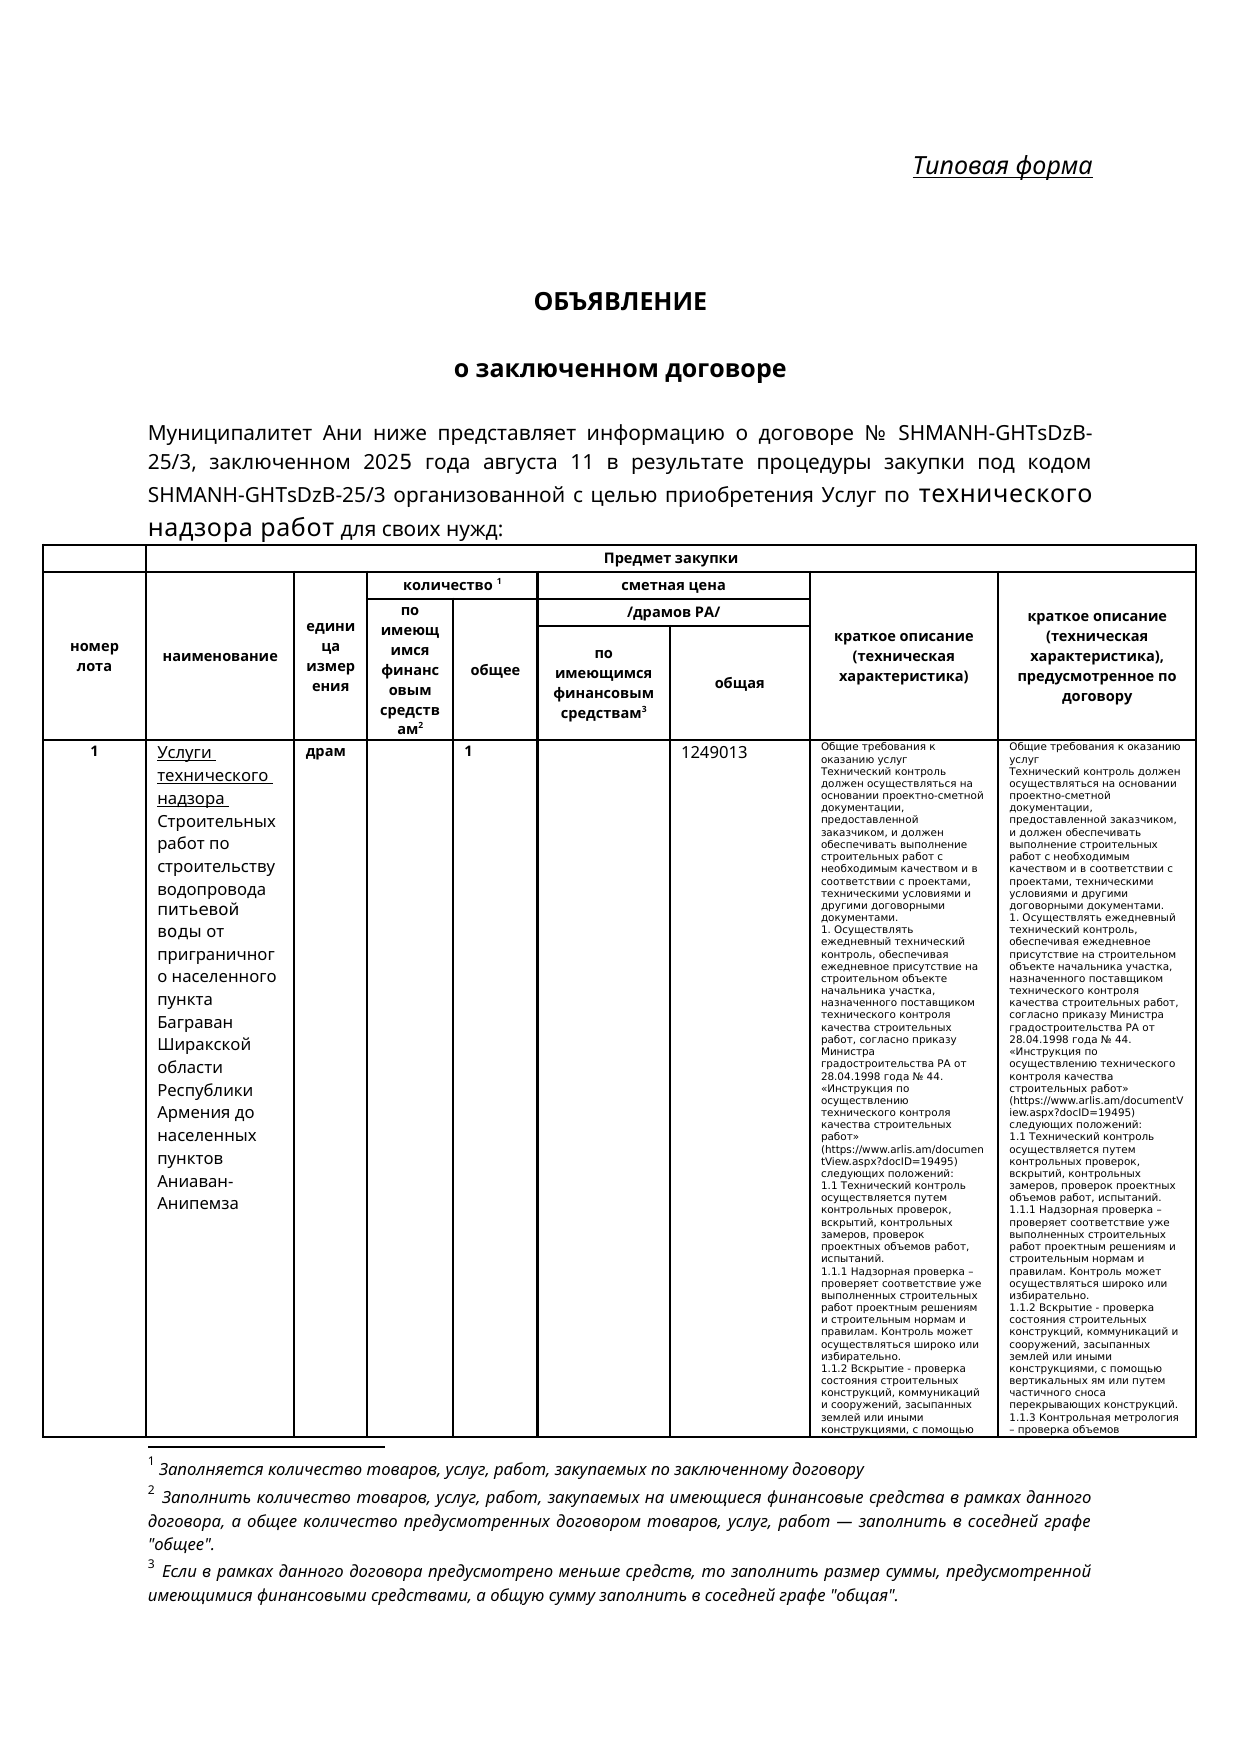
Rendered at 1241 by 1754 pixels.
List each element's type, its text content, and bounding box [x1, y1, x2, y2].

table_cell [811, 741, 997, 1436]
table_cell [147, 741, 293, 1436]
table_cell краткое описание (техническая характеристика), предусмотренное по договору [999, 573, 1195, 739]
table_cell единица измерения [295, 573, 366, 739]
table_cell 1249013 [671, 741, 809, 1436]
table_cell 1 [44, 741, 145, 1436]
text Муниципалитет Ани ниже представляет информацию о договоре № SHMANH-GHTsDzB-25/3, заключенном 2025 года августа 11 в результате процедуры закупки под кодом SHMANH-GHTsDzB-25/3 организованной с целью приобретения Услуг по технического надзора работ для своих нужд: [148, 418, 1092, 543]
table_cell общая [671, 627, 809, 739]
table_cell по имеющимся финансовым средствам [368, 600, 452, 739]
table_cell 1 [454, 741, 536, 1436]
table_header Предмет закупки [147, 546, 1195, 571]
table_cell [368, 741, 452, 1436]
text о заключенном договоре [148, 351, 1092, 385]
table_cell номер лота [44, 573, 145, 739]
table_cell краткое описание (техническая характеристика) [811, 573, 997, 739]
table_cell количество [368, 573, 536, 598]
table_cell [539, 741, 669, 1436]
table_cell драм [295, 741, 366, 1436]
table_cell общее [454, 600, 536, 739]
table_cell /драмов РА/ [539, 600, 809, 625]
table_cell наименование [147, 573, 293, 739]
text Типовая форма [148, 148, 1092, 182]
table_cell по имеющимся финансовым средствам [539, 627, 669, 739]
text ОБЪЯВЛЕНИЕ [148, 283, 1092, 317]
table_header [44, 546, 145, 571]
table_cell сметная цена [539, 573, 809, 598]
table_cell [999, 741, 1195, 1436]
